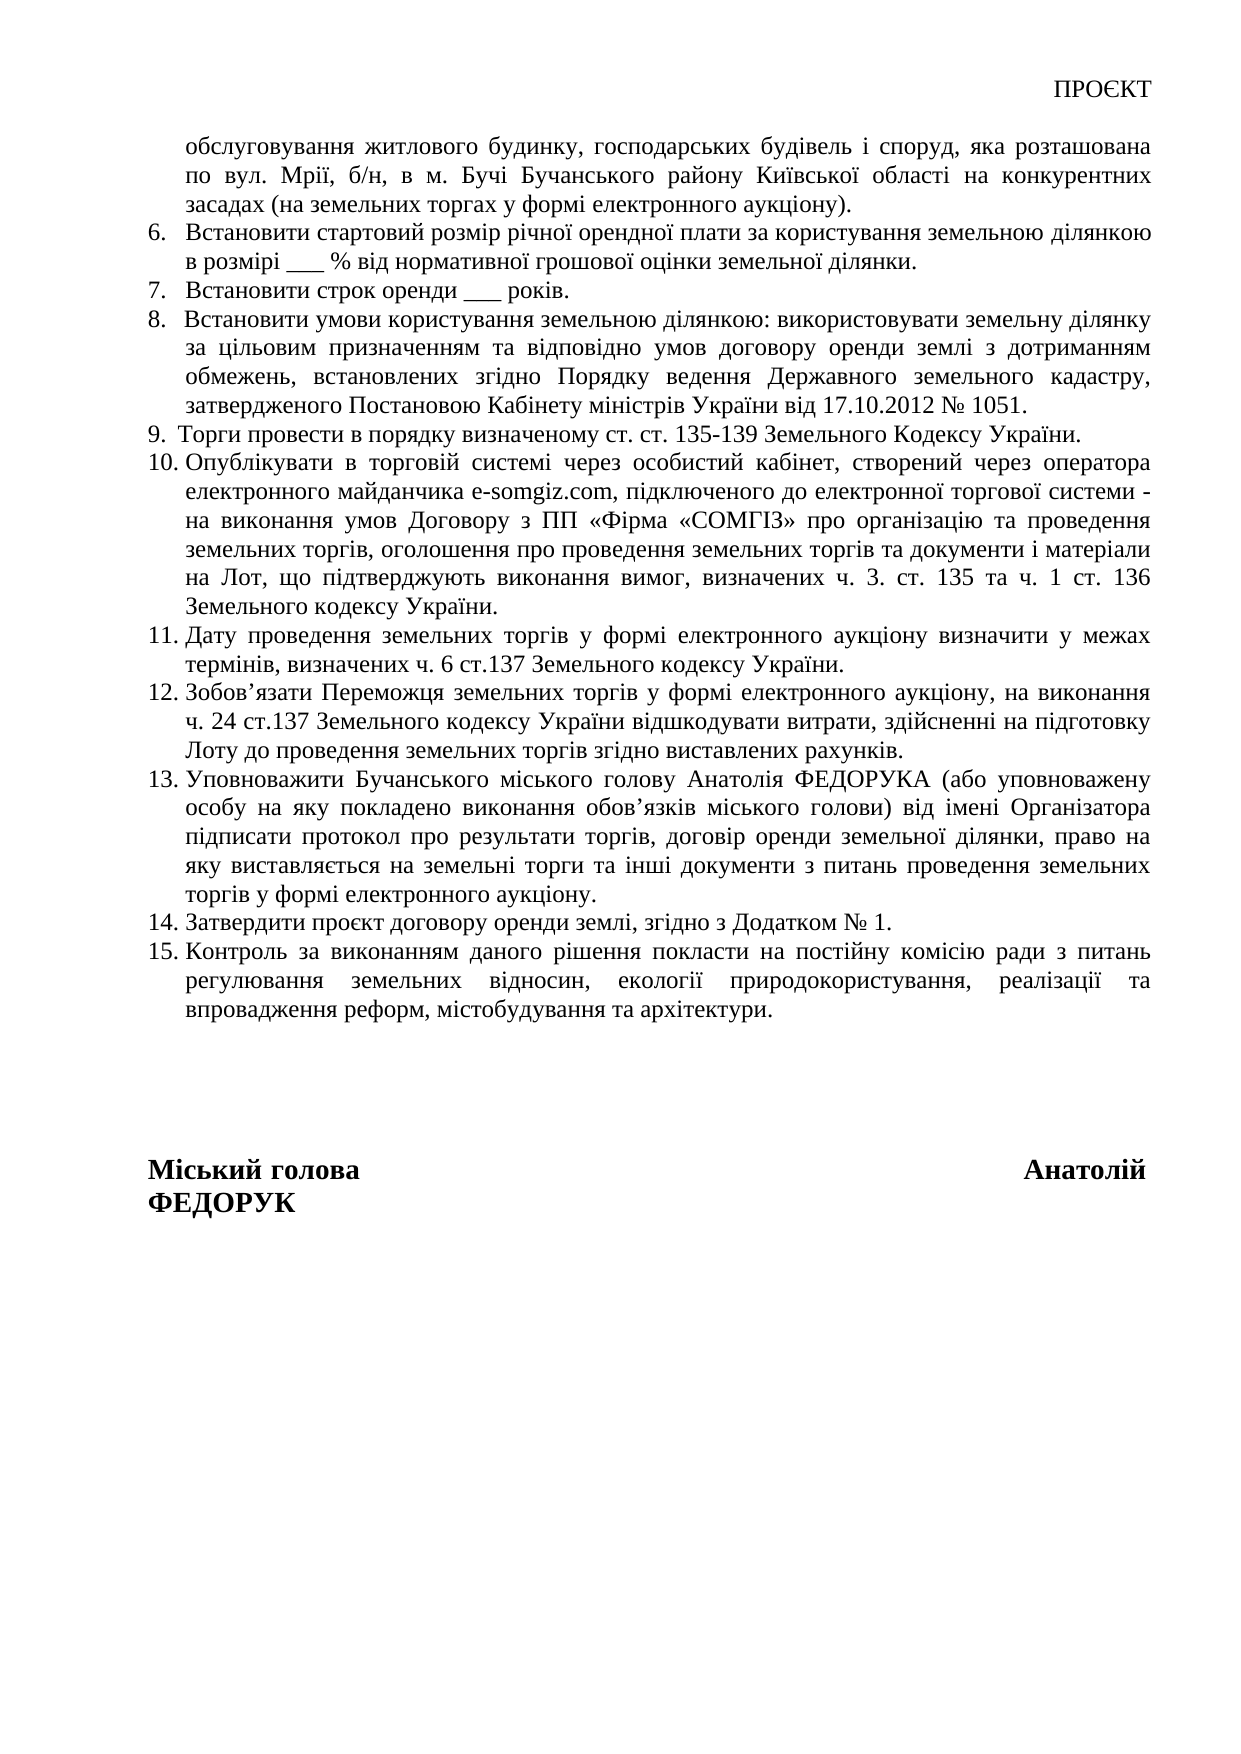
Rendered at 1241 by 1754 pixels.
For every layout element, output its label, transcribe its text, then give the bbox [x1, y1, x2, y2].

list Затвердити проєкт договору оренди землі, згідно з Додатком № 1. [148, 907, 1152, 936]
list Контроль за виконанням даного рішення покласти на постійну комісію ради з питань регулювання земельних відносин, екології природокористування, реалізації та впровадження реформ, містобудування та архітектури. [148, 936, 1152, 1022]
list Торги провести в порядку визначеному ст. ст. 135-139 Земельного Кодексу України. [148, 419, 1152, 447]
text Міський голова Анатолій ФЕДОРУК [148, 1152, 1152, 1219]
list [148, 131, 1152, 217]
list Дату проведення земельних торгів у формі електронного аукціону визначити у межах термінів, визначених ч. 6 ст.137 Земельного кодексу України. [148, 620, 1152, 677]
list Встановити умови користування земельною ділянкою: використовувати земельну ділянку за цільовим призначенням та відповідно умов договору оренди землі з дотриманням обмежень, встановлених згідно Порядку ведення Державного земельного кадастру, затвердженого Постановою Кабінету міністрів України від 17.10.2012 № 1051. [148, 304, 1152, 419]
list Встановити строк оренди ___ років. [148, 275, 1152, 304]
list Зобов’язати Переможця земельних торгів у формі електронного аукціону, на виконання ч. 24 ст.137 Земельного кодексу України відшкодувати витрати, здійсненні на підготовку Лоту до проведення земельних торгів згідно виставлених рахунків. [148, 677, 1152, 764]
list Опублікувати в торговій системі через особистий кабінет, створений через оператора електронного майданчика e-somgiz.com, підключеного до електронної торгової системи - на виконання умов Договору з ПП «Фірма «СОМГІЗ» про організацію та проведення земельних торгів, оголошення про проведення земельних торгів та документи і матеріали на Лот, що підтверджують виконання вимог, визначених ч. 3. ст. 135 та ч. 1 ст. 136 Земельного кодексу України. [148, 447, 1152, 620]
list Встановити стартовий розмір річної орендної плати за користування земельною ділянкою в розмірі ___ % від нормативної грошової оцінки земельної ділянки. [148, 217, 1152, 275]
list Уповноважити Бучанського міського голову Анатолія ФЕДОРУКА (або уповноважену особу на яку покладено виконання обов’язків міського голови) від імені Організатора підписати протокол про результати торгів, договір оренди земельної ділянки, право на яку виставляється на земельні торги та інші документи з питань проведення земельних торгів у формі електронного аукціону. [148, 764, 1152, 907]
